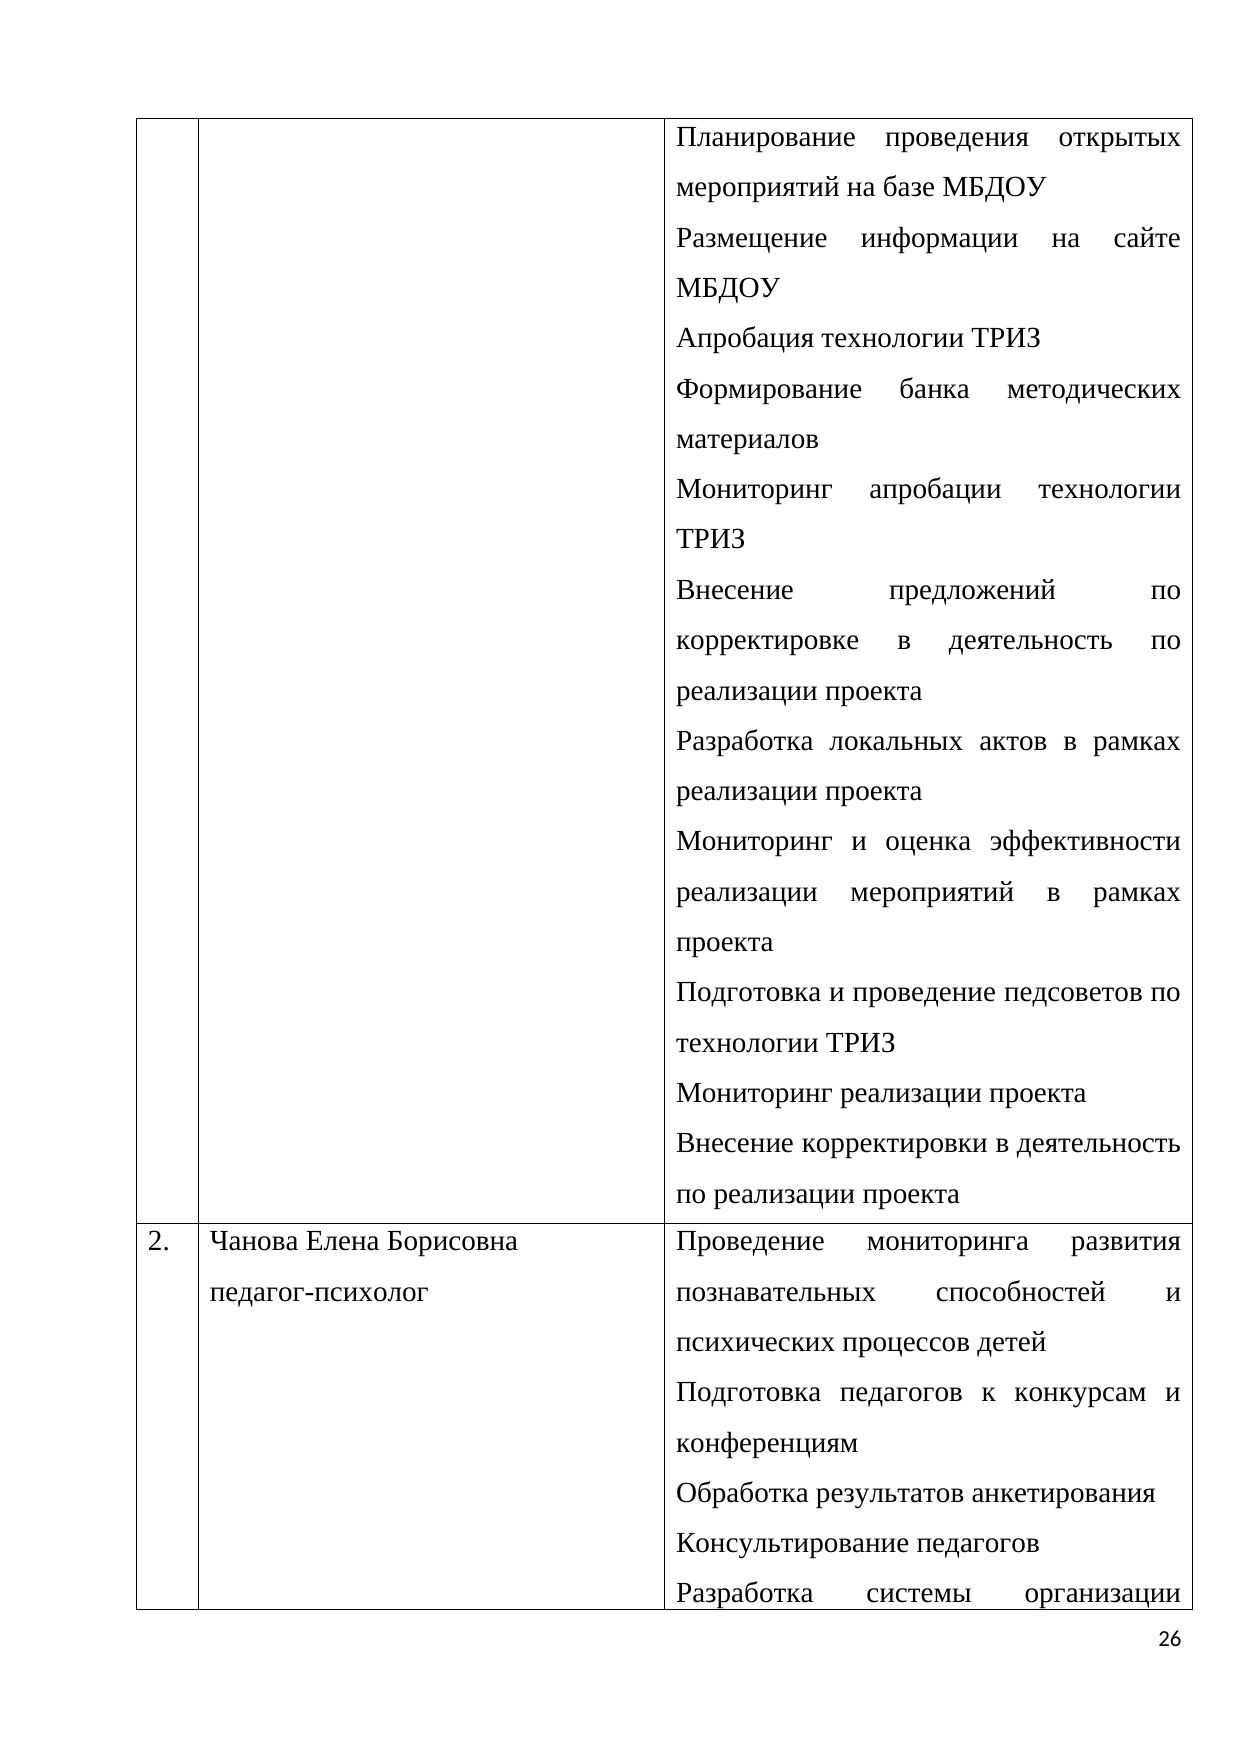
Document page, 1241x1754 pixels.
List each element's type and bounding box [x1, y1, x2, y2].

table_cell [665, 119, 1192, 1222]
table_cell [665, 1224, 1192, 1609]
table_cell [199, 1224, 664, 1609]
table_cell [137, 1224, 198, 1609]
table_cell [199, 119, 664, 1222]
table_cell [137, 119, 198, 1222]
